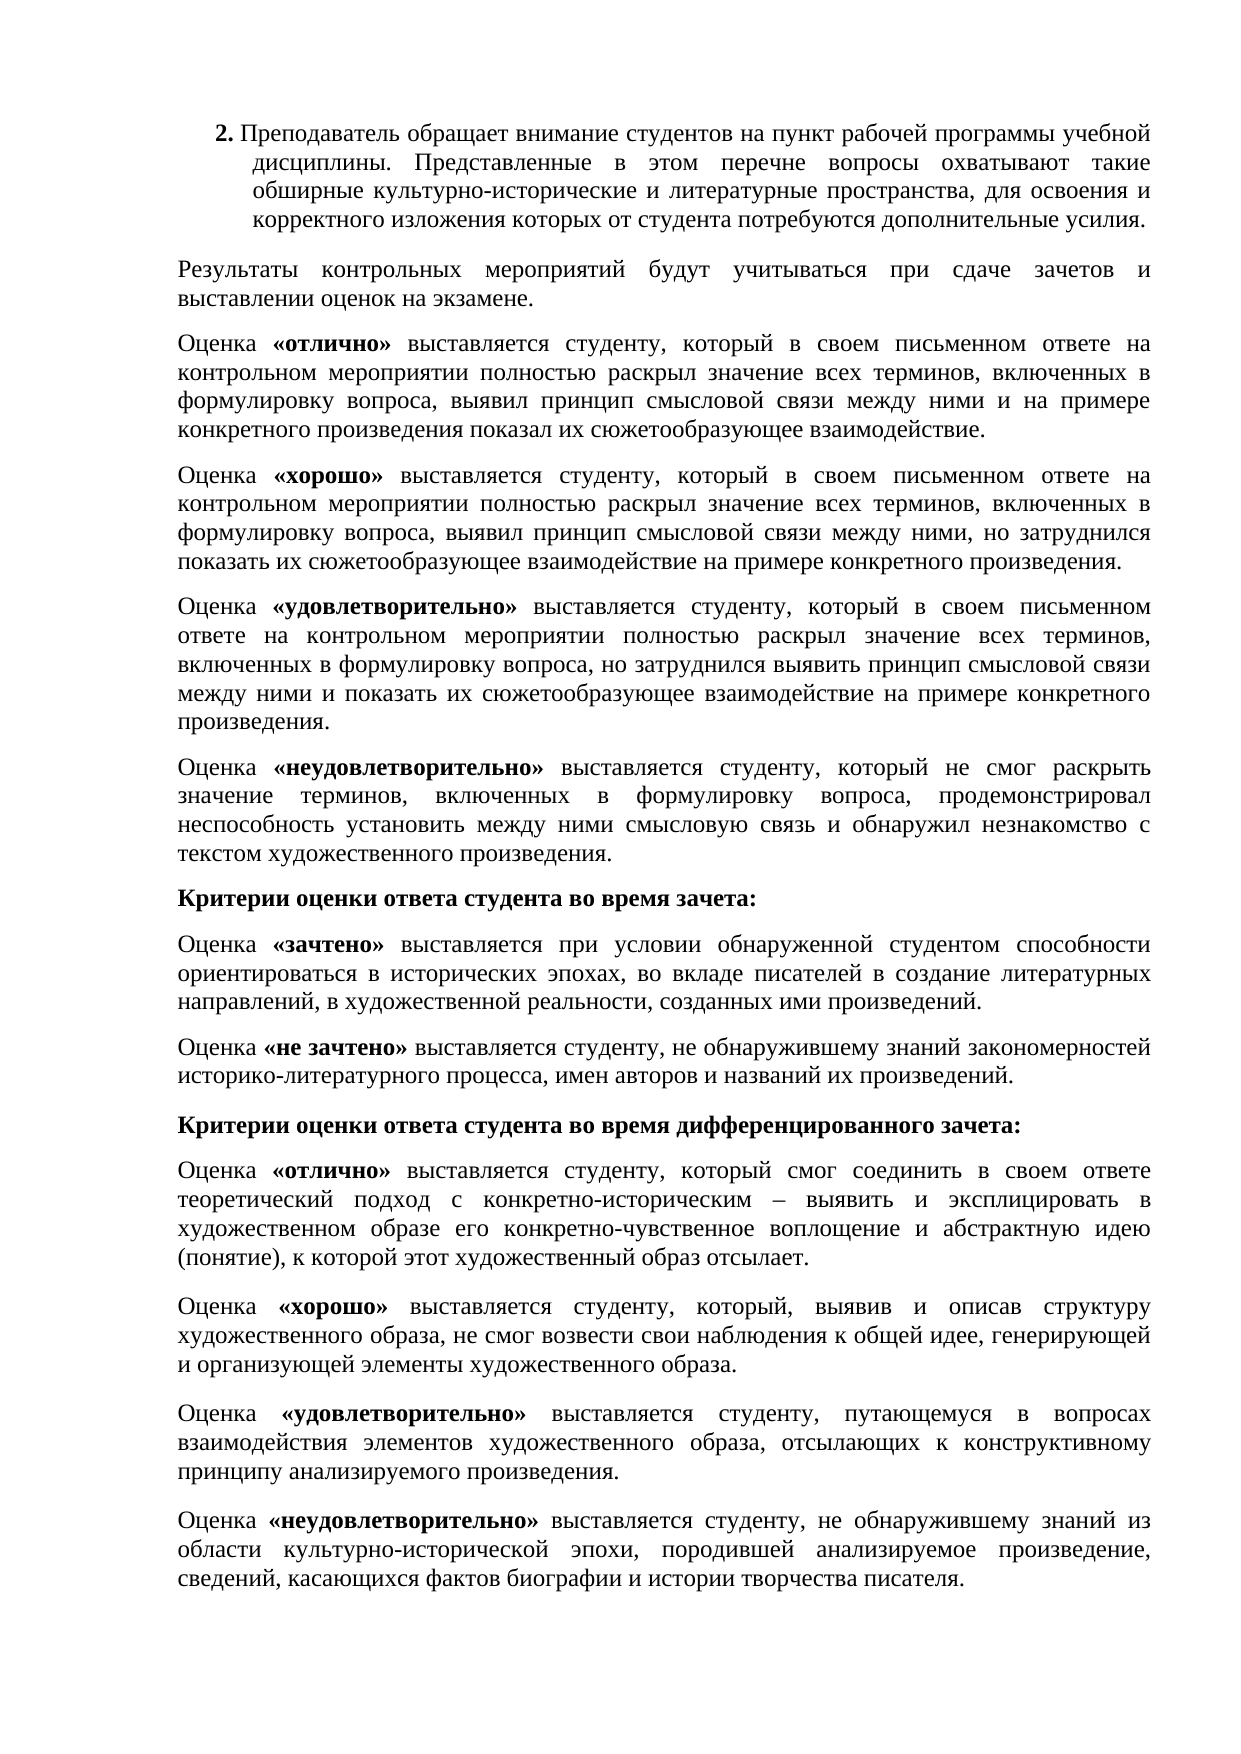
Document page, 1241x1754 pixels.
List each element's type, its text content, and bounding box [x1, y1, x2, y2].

text Оценка «не зачтено» выставляется студенту, не обнаружившему знаний закономерностей историко-литературного процесса, имен авторов и названий их произведений. [177, 1032, 1152, 1089]
text Критерии оценки ответа студента во время зачета: [177, 883, 1152, 912]
text Результаты контрольных мероприятий будут учитываться при сдаче зачетов и выставлении оценок на экзамене. [177, 254, 1152, 311]
text Оценка «хорошо» выставляется студенту, который в своем письменном ответе на контрольном мероприятии полностью раскрыл значение всех терминов, включенных в формулировку вопроса, выявил принцип смысловой связи между ними, но затруднился показать их сюжетообразующее взаимодействие на примере конкретного произведения. [177, 460, 1152, 575]
text Оценка «хорошо» выставляется студенту, который, выявив и описав структуру художественного образа, не смог возвести свои наблюдения к общей идее, генерирующей и организующей элементы художественного образа. [177, 1291, 1152, 1378]
text Критерии оценки ответа студента во время дифференцированного зачета: [177, 1110, 1152, 1139]
text Оценка «отлично» выставляется студенту, который в своем письменном ответе на контрольном мероприятии полностью раскрыл значение всех терминов, включенных в формулировку вопроса, выявил принцип смысловой связи между ними и на примере конкретного произведения показал их сюжетообразующее взаимодействие. [177, 328, 1152, 443]
text Оценка «удовлетворительно» выставляется студенту, который в своем письменном ответе на контрольном мероприятии полностью раскрыл значение всех терминов, включенных в формулировку вопроса, но затруднился выявить принцип смысловой связи между ними и показать их сюжетообразующее взаимодействие на примере конкретного произведения. [177, 591, 1152, 735]
text Оценка «удовлетворительно» выставляется студенту, путающемуся в вопросах взаимодействия элементов художественного образа, отсылающих к конструктивному принципу анализируемого произведения. [177, 1398, 1152, 1485]
text Оценка «зачтено» выставляется при условии обнаруженной студентом способности ориентироваться в исторических эпохах, во вкладе писателей в создание литературных направлений, в художественной реальности, созданных ими произведений. [177, 929, 1152, 1015]
list Преподаватель обращает внимание студентов на пункт рабочей программы учебной дисциплины. Представленные в этом перечне вопросы охватывают такие обширные культурно-исторические и литературные пространства, для освоения и корректного изложения которых от студента потребуются дополнительные усилия. [215, 118, 1152, 233]
text Оценка «неудовлетворительно» выставляется студенту, не обнаружившему знаний из области культурно-исторической эпохи, породившей анализируемое произведение, сведений, касающихся фактов биографии и истории творчества писателя. [177, 1506, 1152, 1592]
text Оценка «неудовлетворительно» выставляется студенту, который не смог раскрыть значение терминов, включенных в формулировку вопроса, продемонстрировал неспособность установить между ними смысловую связь и обнаружил незнакомство с текстом художественного произведения. [177, 752, 1152, 867]
text Оценка «отлично» выставляется студенту, который смог соединить в своем ответе теоретический подход с конкретно-историческим – выявить и эксплицировать в художественном образе его конкретно-чувственное воплощение и абстрактную идею (понятие), к которой этот художественный образ отсылает. [177, 1156, 1152, 1271]
